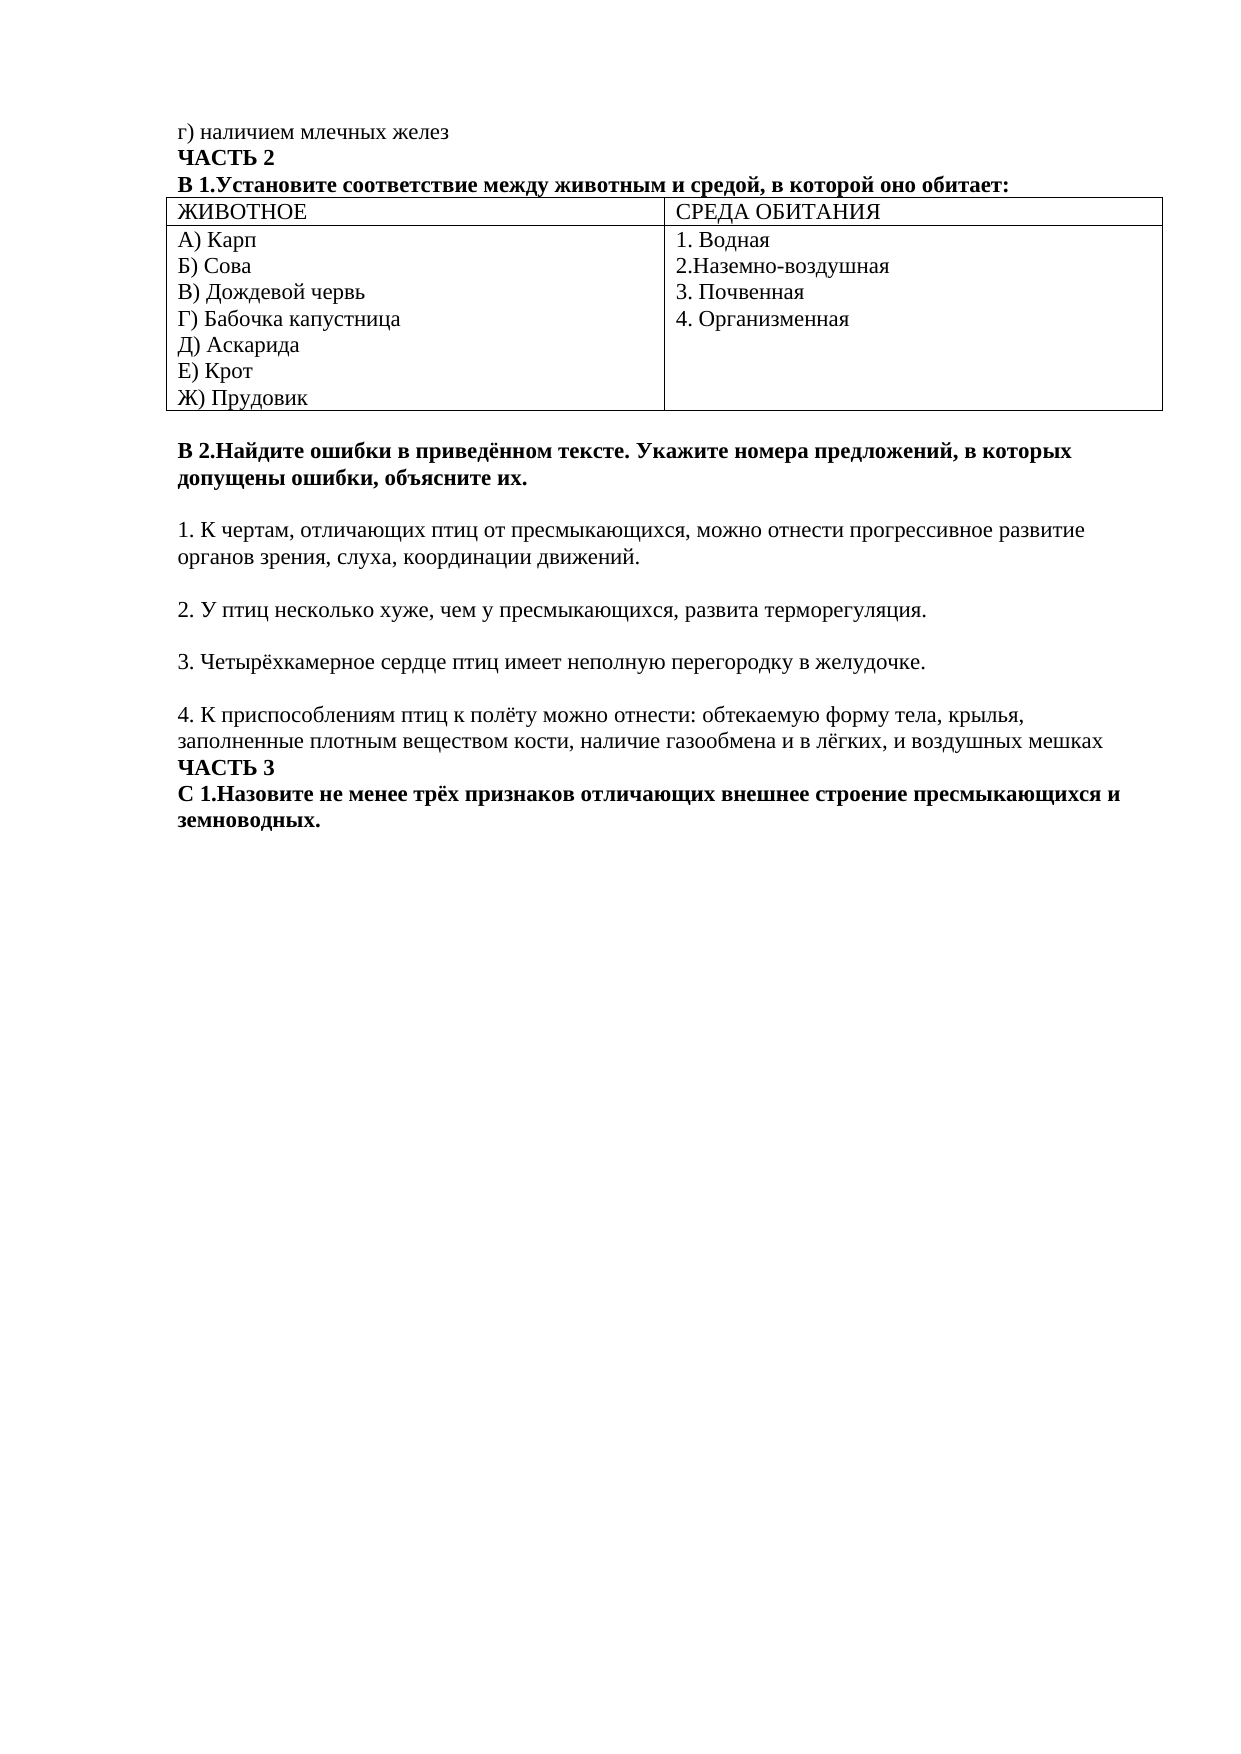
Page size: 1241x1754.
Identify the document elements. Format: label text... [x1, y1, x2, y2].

text В 1.Установите соответствие между животным и средой, в которой оно обитает: [177, 171, 1152, 197]
text 3. Четырёхкамерное сердце птиц имеет неполную перегородку в желудочке. [177, 648, 1152, 675]
table_header СРЕДА ОБИТАНИЯ [665, 198, 1162, 224]
list К приспособлениям птиц к полёту можно отнести: обтекаемую форму тела, крылья, заполненные плотным веществом кости, наличие газообмена и в лёгких, и воздушных мешках [177, 701, 1152, 754]
table_header ЖИВОТНОЕ [167, 198, 664, 224]
table_cell 1. Водная 2.Наземно-воздушная 3. Почвенная 4. Организменная [665, 226, 1162, 410]
table_cell А) Карп Б) Сова В) Дождевой червь Г) Бабочка капустница Д) Аскарида Е) Крот Ж) Прудовик [167, 226, 664, 410]
text С 1.Назовите не менее трёх признаков отличающих внешнее строение пресмыкающихся и земноводных. [177, 780, 1152, 833]
text В 2.Найдите ошибки в приведённом тексте. Укажите номера предложений, в которых допущены ошибки, объясните их. [177, 437, 1152, 490]
text г) наличием млечных желез [177, 118, 1152, 144]
text 1. К чертам, отличающих птиц от пресмыкающихся, можно отнести прогрессивное развитие органов зрения, слуха, координации движений. [177, 517, 1152, 569]
text ЧАСТЬ 2 [177, 144, 1152, 171]
text 2. У птиц несколько хуже, чем у пресмыкающихся, развита терморегуляция. [177, 596, 1152, 622]
text ЧАСТЬ 3 [177, 754, 1152, 780]
